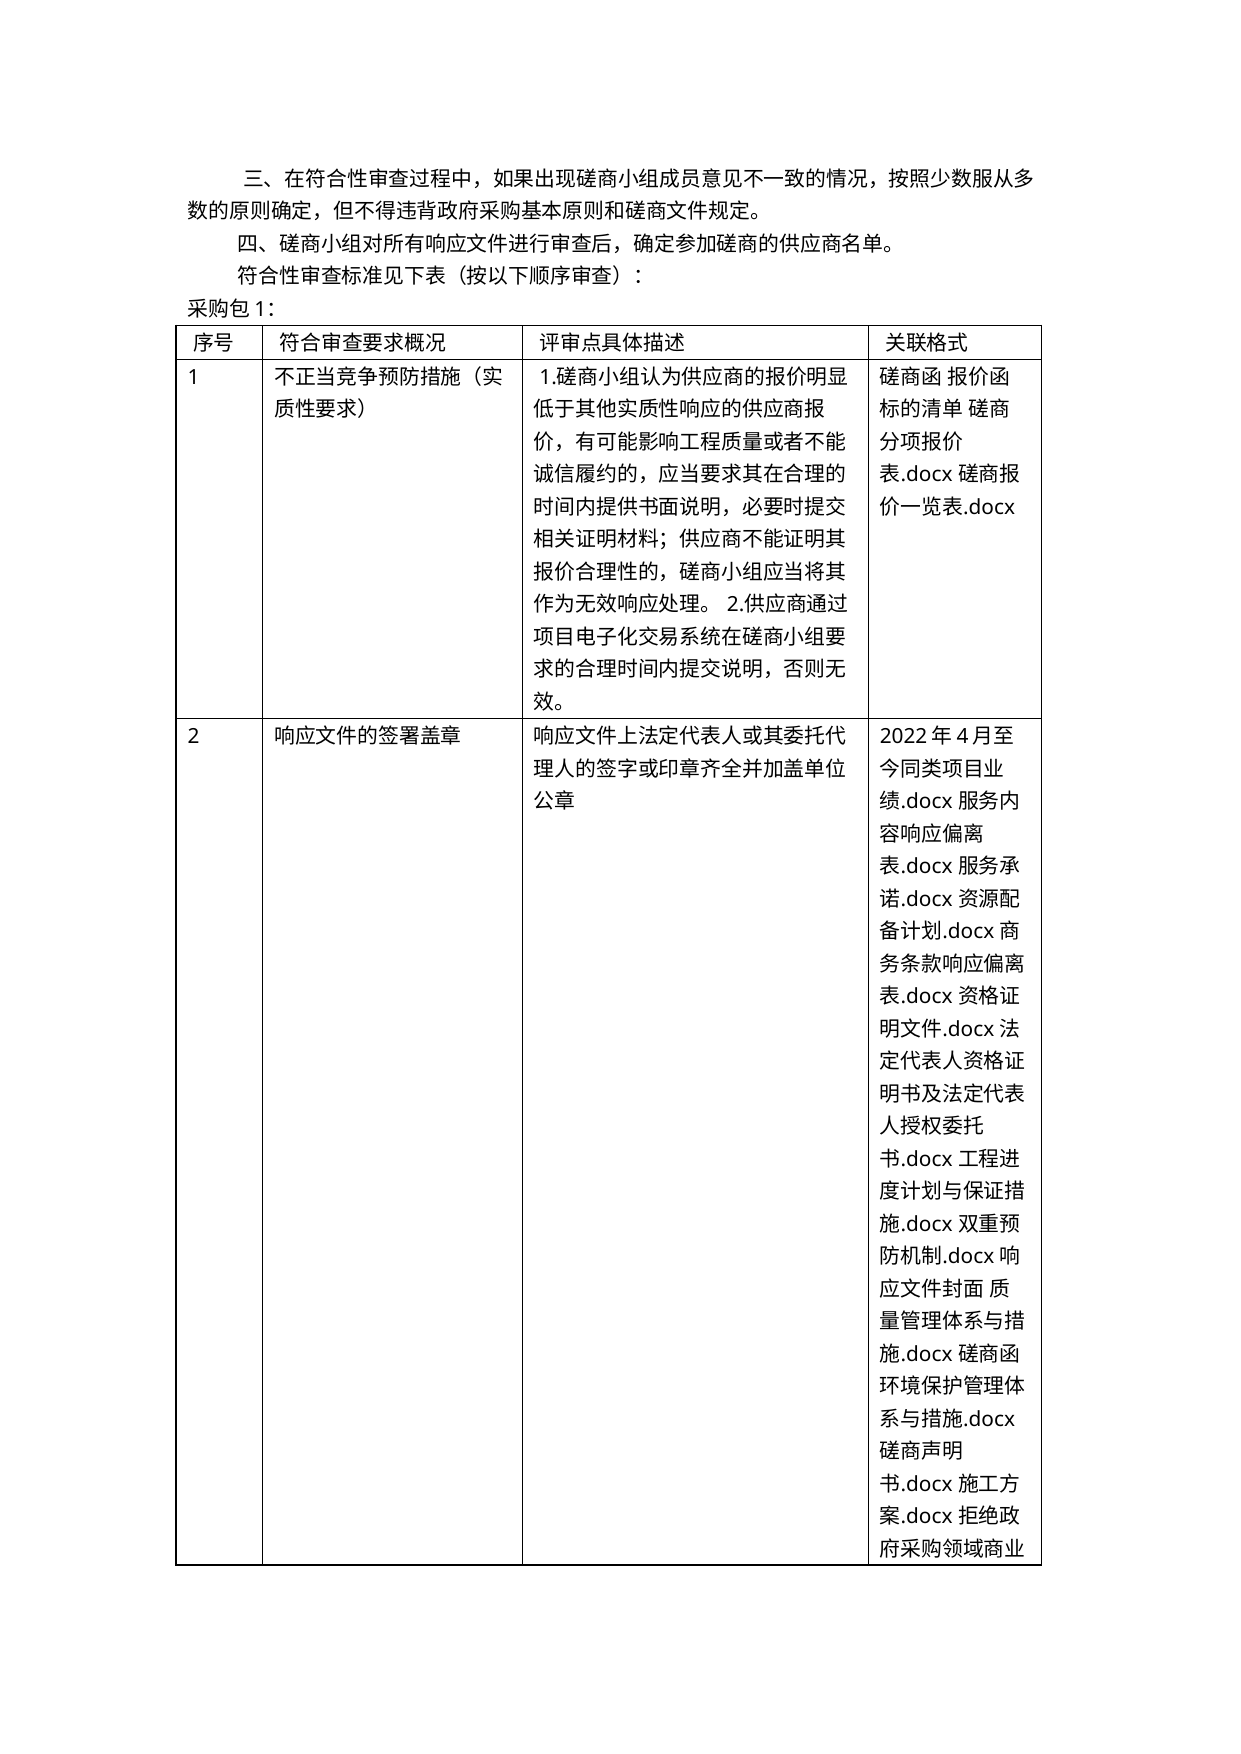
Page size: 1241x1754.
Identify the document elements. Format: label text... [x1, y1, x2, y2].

text 符合性审查标准见下表（按以下顺序审查）： [187, 259, 1053, 292]
table_cell 不正当竞争预防措施（实质性要求） [263, 360, 522, 718]
table_header 序号 [177, 326, 262, 358]
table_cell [869, 719, 1041, 1564]
text 采购包1： [187, 292, 1053, 324]
text 四、磋商小组对所有响应文件进行审查后，确定参加磋商的供应商名单。 [187, 227, 1053, 259]
table_cell 磋商函 报价函 标的清单 磋商分项报价表.docx 磋商报价一览表.docx [869, 360, 1041, 718]
table_header 评审点具体描述 [523, 326, 868, 358]
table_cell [523, 719, 868, 1564]
table_header 关联格式 [869, 326, 1041, 358]
table_cell 响应文件的签署盖章 [263, 719, 522, 1564]
text 三、在符合性审查过程中，如果出现磋商小组成员意见不一致的情况，按照少数服从多数的原则确定，但不得违背政府采购基本原则和磋商文件规定。 [187, 162, 1053, 227]
table_cell 1.磋商小组认为供应商的报价明显低于其他实质性响应的供应商报价，有可能影响工程质量或者不能诚信履约的，应当要求其在合理的时间内提供书面说明，必要时提交相关证明材料；供应商不能证明其报价合理性的，磋商小组应当将其作为无效响应处理。 2.供应商通过项目电子化交易系统在磋商小组要求的合理时间内提交说明，否则无效。 [523, 360, 868, 718]
table_header 符合审查要求概况 [263, 326, 522, 358]
table_cell 1 [177, 360, 262, 718]
table_cell 2 [177, 719, 262, 1564]
